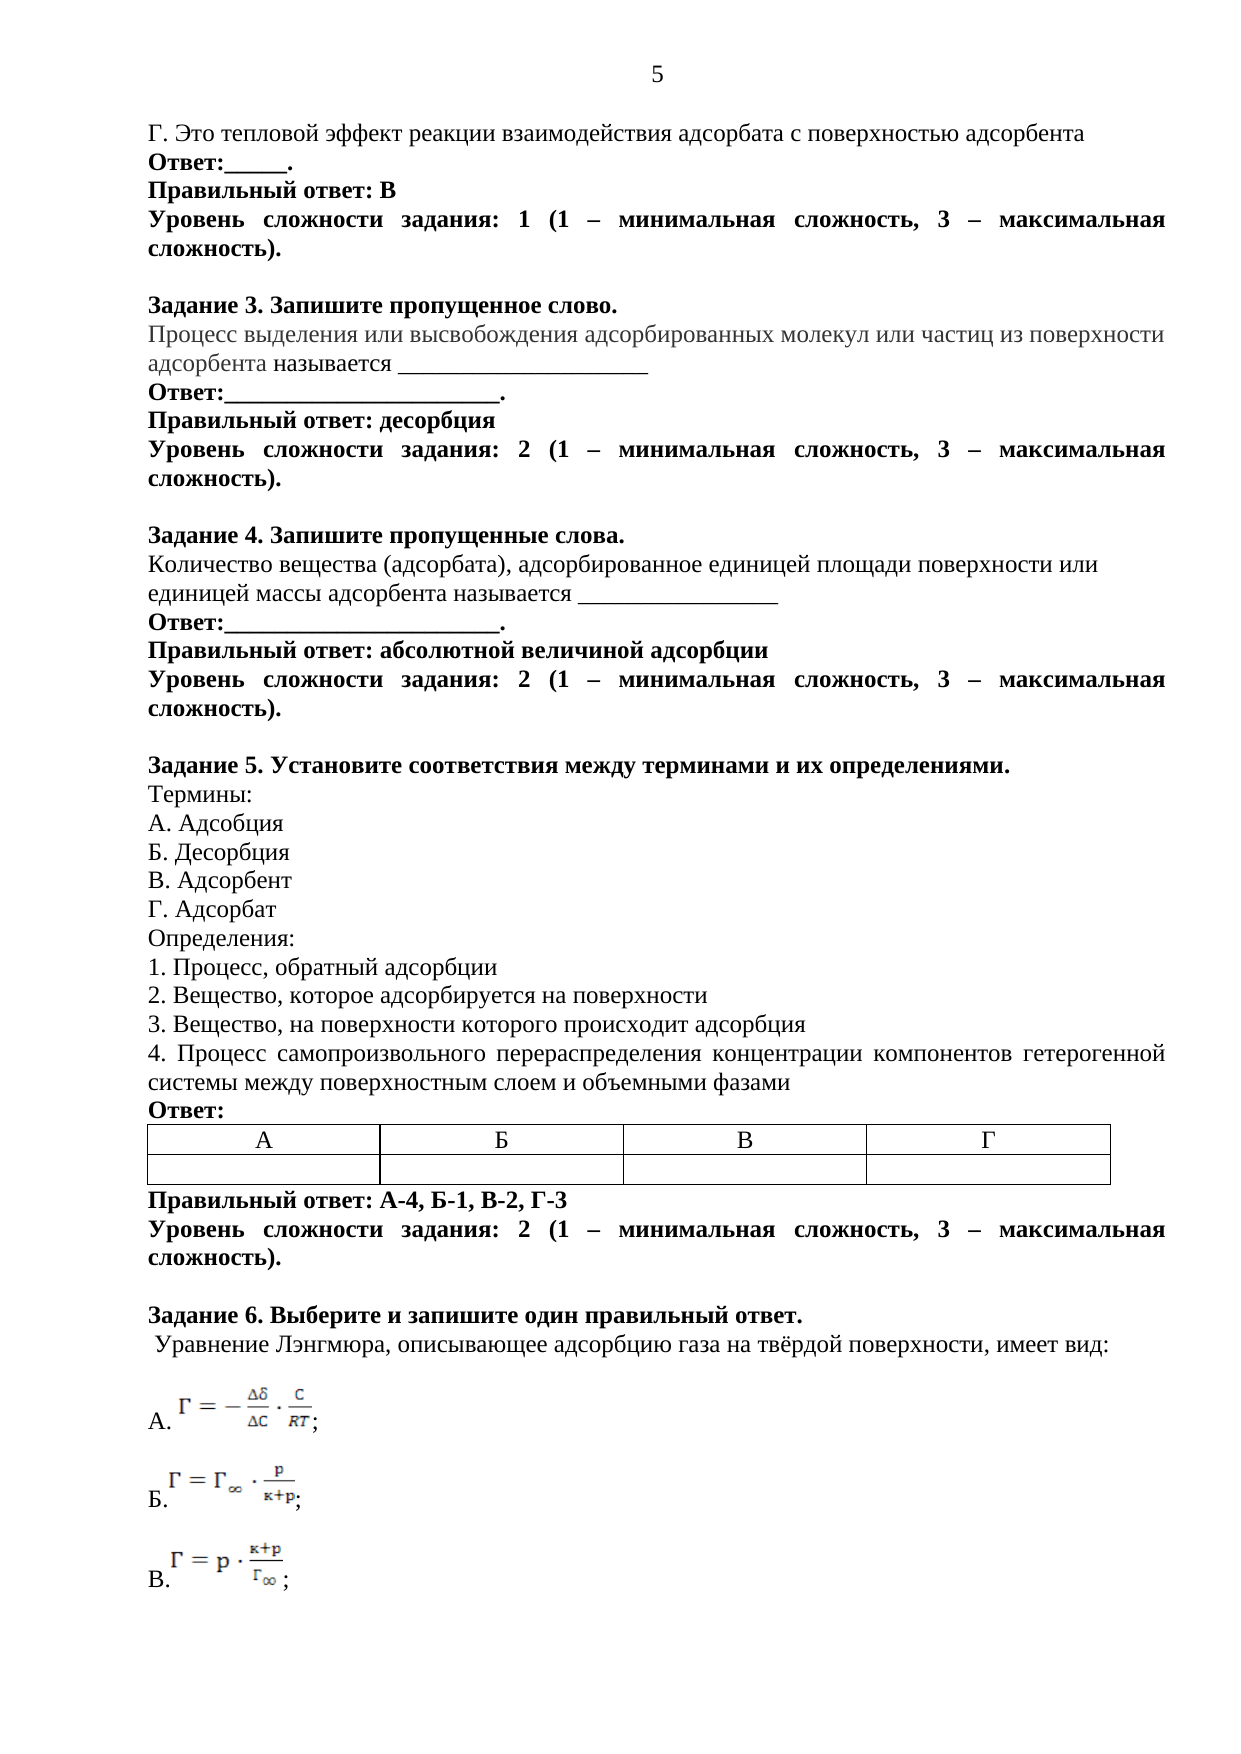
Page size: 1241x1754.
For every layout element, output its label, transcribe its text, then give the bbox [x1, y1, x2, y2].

text А. ; [148, 1386, 1167, 1435]
text Уровень сложности задания: 2 (1 – минимальная сложность, 3 – максимальная сложность). [148, 434, 1167, 492]
text Определения: [148, 923, 1167, 952]
text Ответ: [148, 1096, 1167, 1124]
text В. Адсорбент [148, 866, 1167, 894]
text Задание 6. Выберите и запишите один правильный ответ. [148, 1300, 1167, 1329]
text Уровень сложности задания: 1 (1 – минимальная сложность, 3 – максимальная сложность). [148, 204, 1167, 262]
text 4. Процесс самопроизвольного перераспределения концентрации компонентов гетерогенной системы между поверхностным слоем и объемными фазами [148, 1038, 1167, 1096]
text Б.; [148, 1464, 1167, 1512]
table_cell [867, 1155, 1110, 1184]
text Правильный ответ: А-4, Б-1, В-2, Г-3 [148, 1185, 1167, 1214]
table_cell [381, 1155, 623, 1184]
text Термины: [148, 779, 1167, 808]
text Ответ:_____. [148, 147, 1167, 176]
text Задание 3. Запишите пропущенное слово. [148, 291, 1167, 319]
text Задание 5. Установите соответствия между терминами и их определениями. [148, 751, 1167, 779]
table_header А [148, 1125, 379, 1154]
text Б. Десорбция [148, 837, 1167, 866]
text Г. Адсорбат [148, 894, 1167, 923]
text Уровень сложности задания: 2 (1 – минимальная сложность, 3 – максимальная сложность). [148, 1214, 1167, 1271]
table_cell [148, 1155, 379, 1184]
text Процесс выделения или высвобождения адсорбированных молекул или частиц из поверхности адсорбента называется ____________________ [267, 319, 1167, 377]
text 1. Процесс, обратный адсорбции [148, 952, 1167, 981]
text 2. Вещество, которое адсорбируется на поверхности [148, 981, 1167, 1009]
picture [170, 1541, 283, 1587]
picture [168, 1463, 295, 1507]
picture [178, 1386, 312, 1430]
table_header Г [867, 1125, 1110, 1154]
table_header В [624, 1125, 866, 1154]
text Уравнение Лэнгмюра, описывающее адсорбцию газа на твёрдой поверхности, имеет вид: [148, 1329, 1167, 1357]
text Правильный ответ: абсолютной величиной адсорбции [148, 636, 1167, 664]
text Правильный ответ: десорбция [148, 406, 1167, 434]
table_cell [624, 1155, 866, 1184]
text Ответ:______________________. [148, 607, 1167, 636]
text Ответ:______________________. [148, 377, 1167, 406]
text В.; [148, 1541, 1167, 1592]
text 3. Вещество, на поверхности которого происходит адсорбция [148, 1009, 1167, 1038]
text Г. Это тепловой эффект реакции взаимодействия адсорбата с поверхностью адсорбента [148, 118, 1167, 147]
text Задание 4. Запишите пропущенные слова. [148, 521, 1167, 549]
text А. Адсобция [148, 808, 1167, 837]
table_header Б [381, 1125, 623, 1154]
text Количество вещества (адсорбата), адсорбированное единицей площади поверхности или единицей массы адсорбента называется ________________ [148, 549, 1167, 607]
text Уровень сложности задания: 2 (1 – минимальная сложность, 3 – максимальная сложность). [148, 664, 1167, 722]
text Правильный ответ: В [148, 176, 1167, 204]
